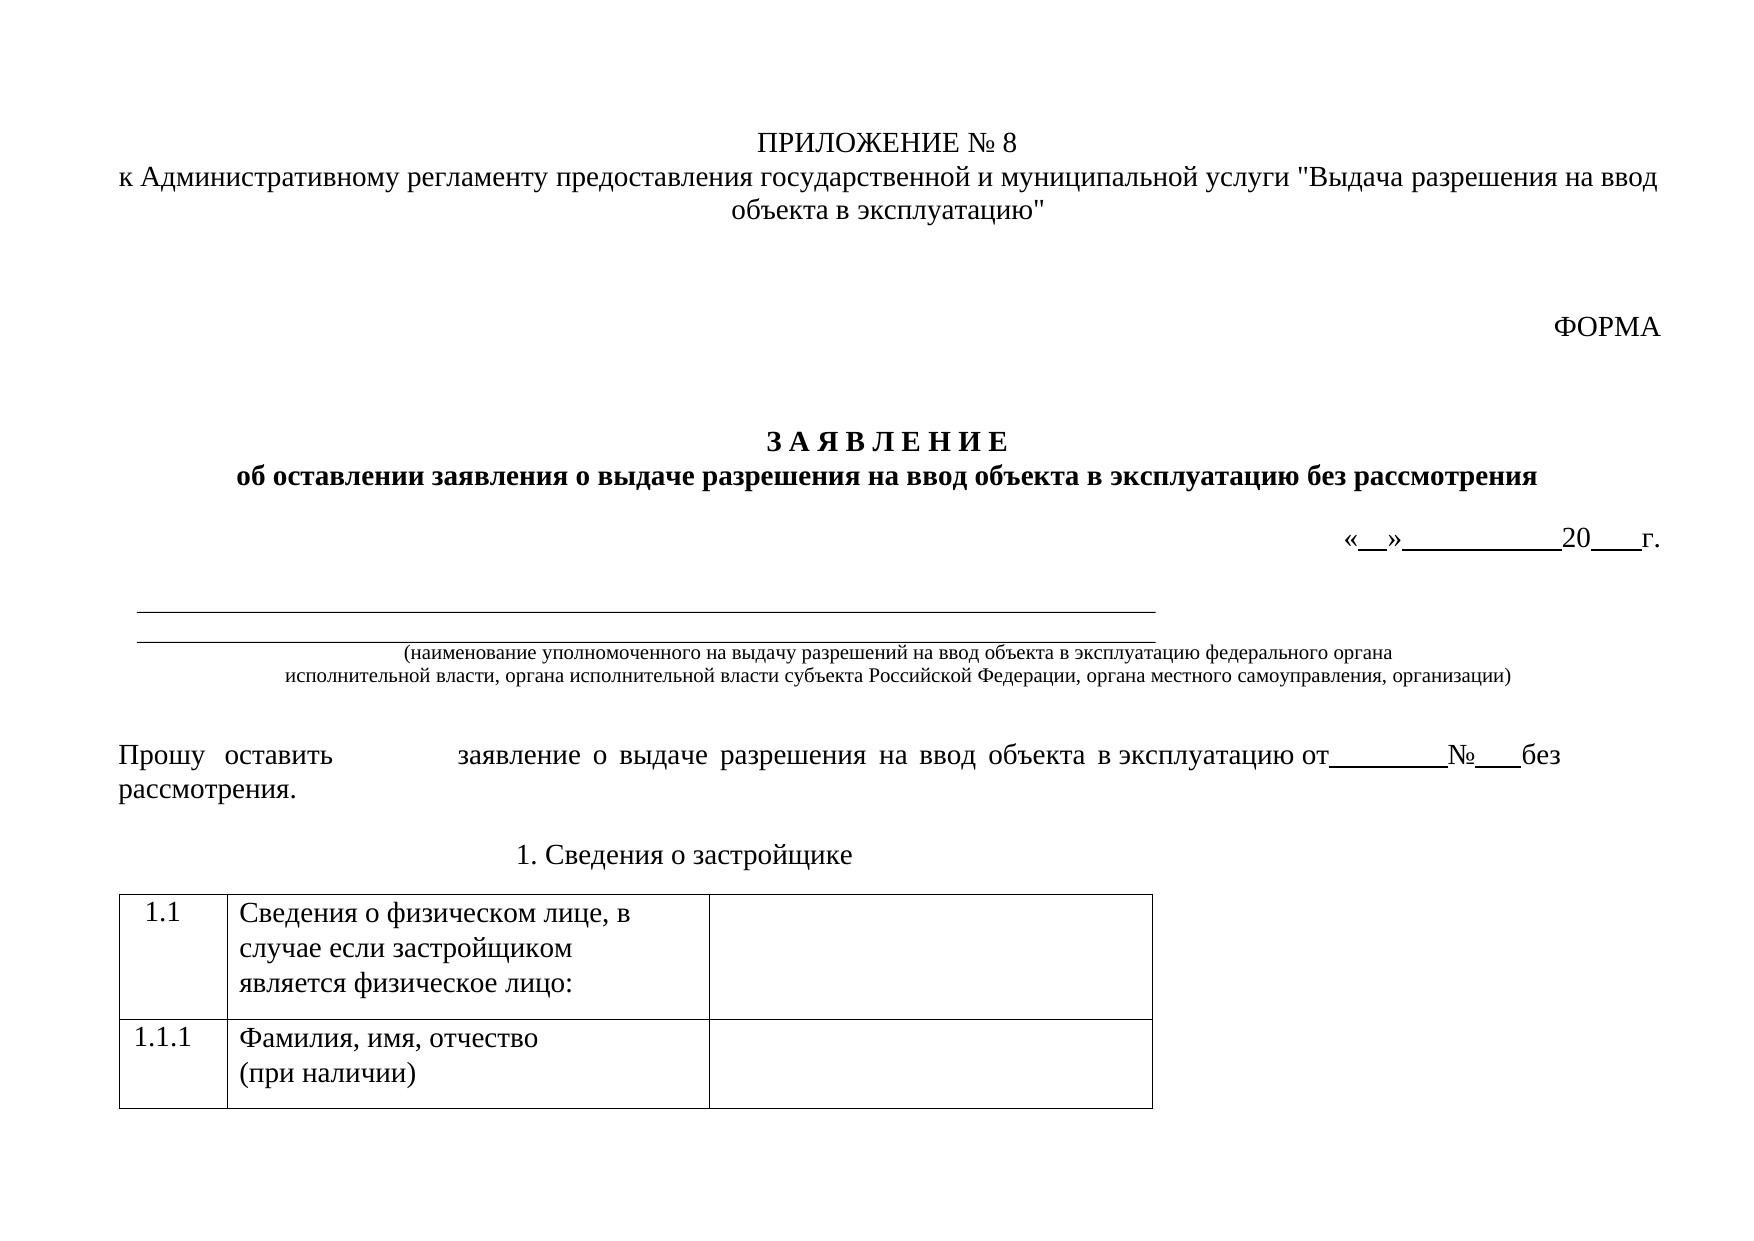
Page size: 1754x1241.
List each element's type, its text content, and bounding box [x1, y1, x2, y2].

table_cell [710, 1020, 1152, 1108]
table_header Сведения о физическом лице, в случае если застройщиком является физическое лицо: [228, 895, 709, 1019]
list Сведения о застройщике [516, 837, 1695, 870]
text к Административному регламенту предоставления государственной и муниципальной услуги "Выдача разрешения на ввод объекта в эксплуатацию" [118, 159, 1658, 226]
table_cell 1.1.1 [120, 1020, 227, 1108]
text ПРИЛОЖЕНИЕ № 8 [118, 125, 1656, 159]
text Прошу оставить заявление о выдаче разрешения на ввод объекта в эксплуатацию от № без рассмотрения. [118, 737, 1661, 804]
table_header [710, 895, 1152, 1019]
table_cell Фамилия, имя, отчество (при наличии) [228, 1020, 709, 1108]
text об оставлении заявления о выдаче разрешения на ввод объекта в эксплуатацию без рассмотрения [118, 458, 1656, 492]
text З А Я В Л Е Н И Е [118, 425, 1656, 458]
text « » 20 г. [118, 520, 1661, 553]
text исполнительной власти, органа исполнительной власти субъекта Российской Федерации, органа местного самоуправления, организации) [118, 663, 1678, 687]
text (наименование уполномоченного на выдачу разрешений на ввод объекта в эксплуатацию федерального органа [118, 635, 1678, 663]
table_header 1.1 [120, 895, 227, 1019]
text ФОРМА [118, 309, 1661, 343]
